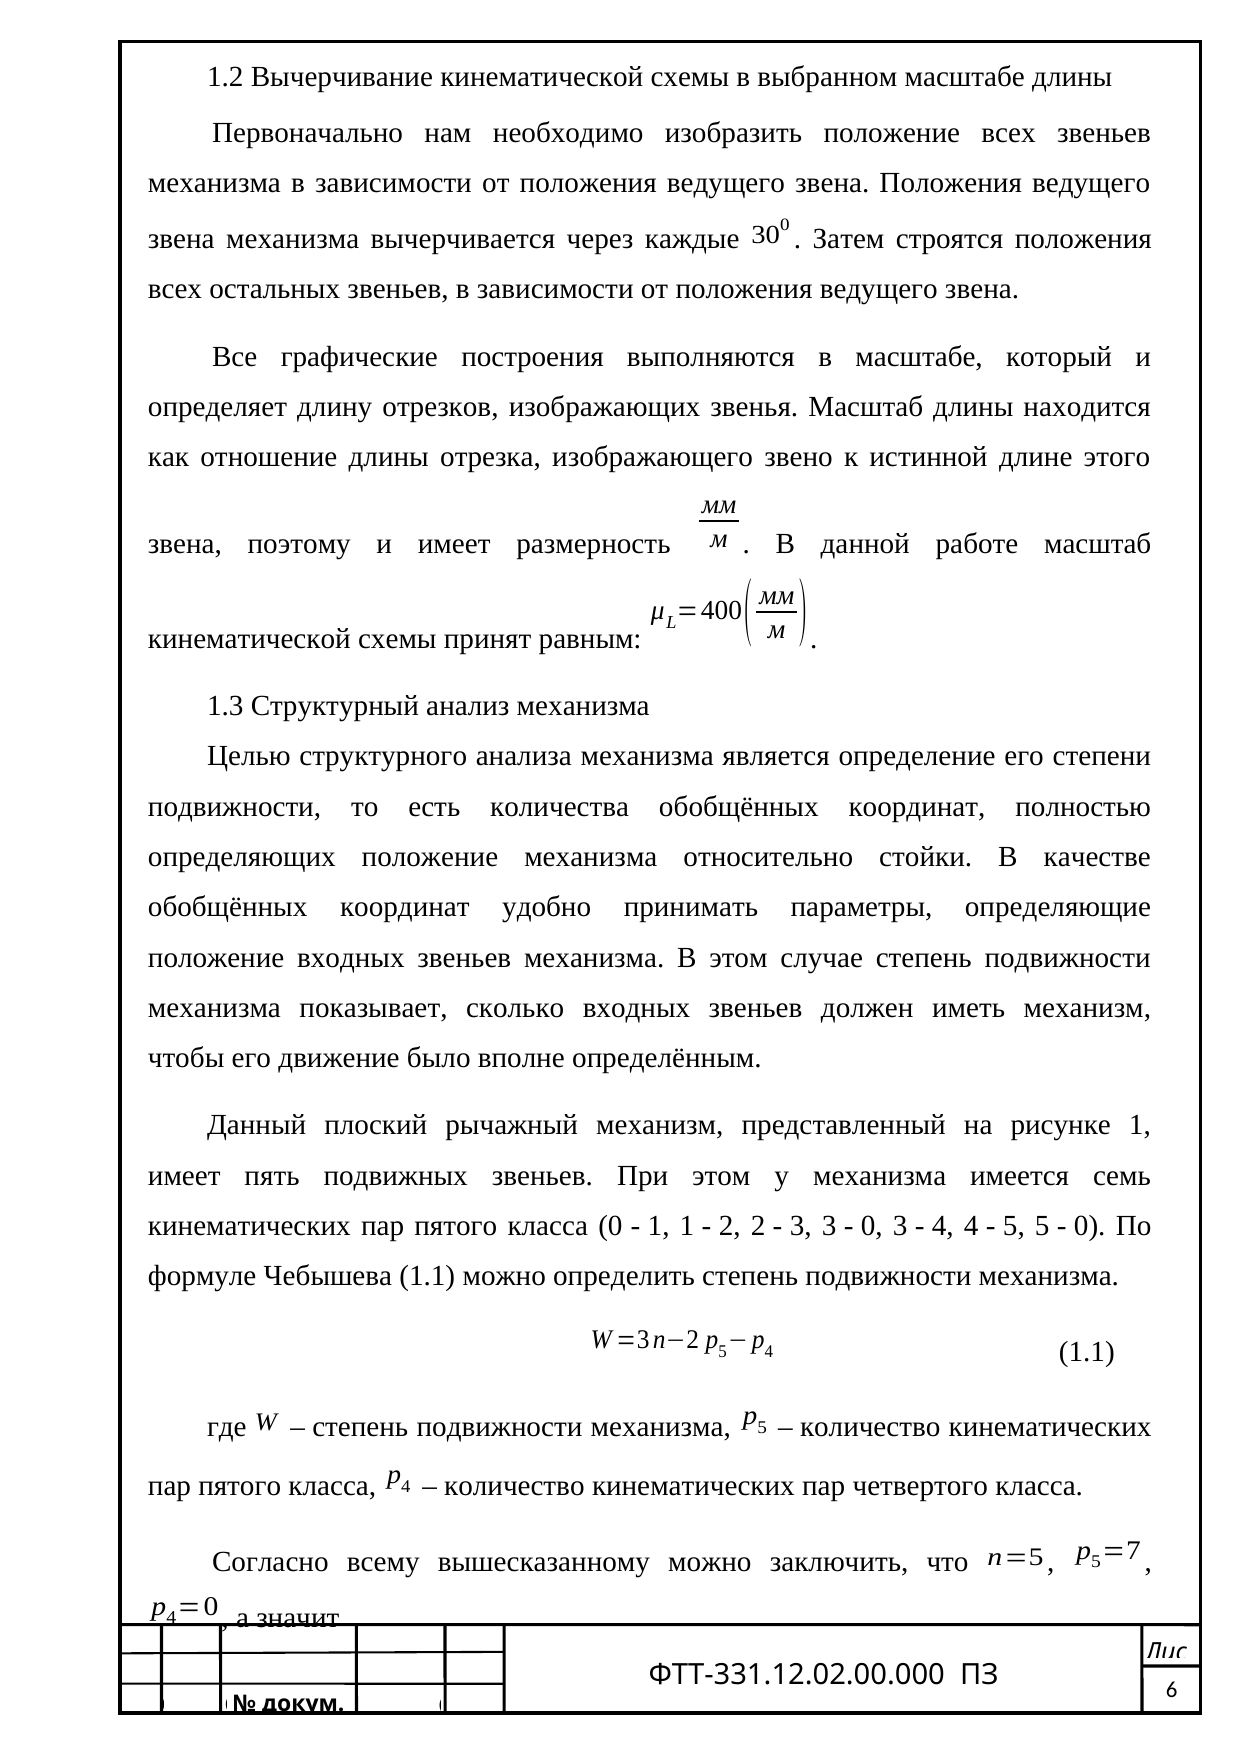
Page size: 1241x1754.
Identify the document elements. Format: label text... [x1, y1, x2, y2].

text Все графические построения выполняются в масштабе, который и определяет длину отрезков, изображающих звенья. Масштаб длины находится как отношение длины отрезка, изображающего звено к истинной длине этого звена, поэтому и имеет размерность . В данной работе масштаб кинематической схемы принят равным: . [148, 339, 1152, 655]
text где – степень подвижности механизма, – количество кинематических пар пятого класса, – количество кинематических пар четвертого класса. [148, 1401, 1152, 1502]
text Данный плоский рычажный механизм, представленный на рисунке 1, имеет пять подвижных звеньев. При этом у механизма имеется семь кинематических пар пятого класса (0 - 1, 1 - 2, 2 - 3, 3 - 0, 3 - 4, 4 - 5, 5 - 0). По формуле Чебышева (1.1) можно определить степень подвижности механизма. [148, 1107, 1152, 1292]
text Целью структурного анализа механизма является определение его степени подвижности, то есть количества обобщённых координат, полностью определяющих положение механизма относительно стойки. В качестве обобщённых координат удобно принимать параметры, определяющие положение входных звеньев механизма. В этом случае степень подвижности механизма показывает, сколько входных звеньев должен иметь механизм, чтобы его движение было вполне определённым. [148, 738, 1152, 1074]
subtitle 1.3 Структурный анализ механизма [148, 688, 1152, 722]
text (1.1) [148, 1325, 1152, 1367]
subtitle 1.2 Вычерчивание кинематической схемы в выбранном масштабе длины [148, 59, 1152, 92]
text Согласно всему вышесказанному можно заключить, что , , , а значит [148, 1536, 1152, 1634]
text Первоначально нам необходимо изобразить положение всех звеньев механизма в зависимости от положения ведущего звена. Положения ведущего звена механизма вычерчивается через каждые . Затем строятся положения всех остальных звеньев, в зависимости от положения ведущего звена. [148, 115, 1152, 305]
